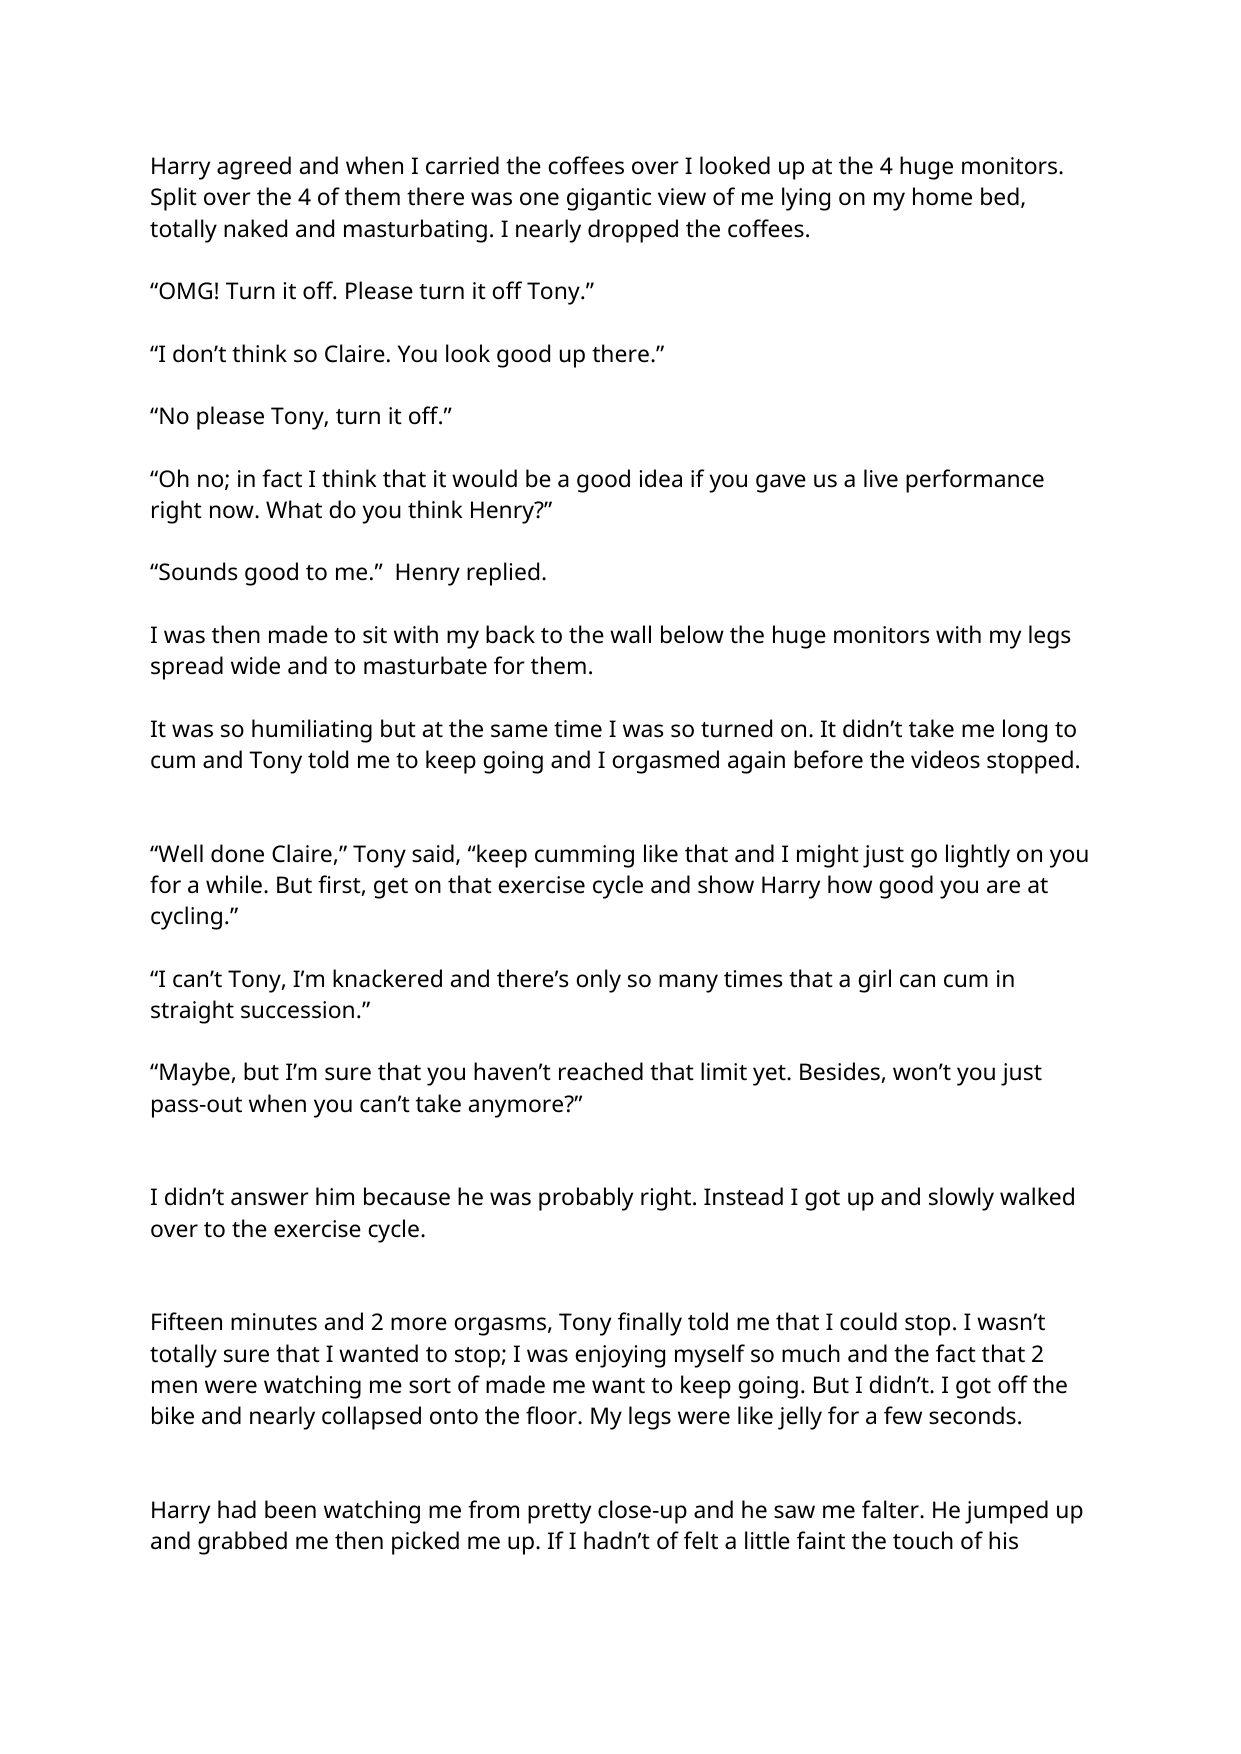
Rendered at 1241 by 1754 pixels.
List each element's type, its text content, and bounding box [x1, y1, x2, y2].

text “Well done Claire,” Tony said, “keep cumming like that and I might just go lightly on you for a while. But first, get on that exercise cycle and show Harry how good you are at cycling.” [150, 837, 1090, 931]
text “I don’t think so Claire. You look good up there.” [150, 337, 1090, 369]
text Harry agreed and when I carried the coffees over I looked up at the 4 huge monitors. Split over the 4 of them there was one gigantic view of me lying on my home bed, totally naked and masturbating. I nearly dropped the coffees. [150, 150, 1090, 244]
text It was so humiliating but at the same time I was so turned on. It didn’t take me long to cum and Tony told me to keep going and I orgasmed again before the videos stopped. [150, 712, 1090, 775]
text “OMG! Turn it off. Please turn it off Tony.” [150, 275, 1090, 306]
text “Sounds good to me.” Henry replied. [150, 556, 1090, 587]
text “Maybe, but I’m sure that you haven’t reached that limit yet. Besides, won’t you just pass-out when you can’t take anymore?” [150, 1056, 1090, 1119]
text “I can’t Tony, I’m knackered and there’s only so many times that a girl can cum in straight succession.” [150, 962, 1090, 1025]
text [150, 1494, 1090, 1556]
text Fifteen minutes and 2 more orgasms, Tony finally told me that I could stop. I wasn’t totally sure that I wanted to stop; I was enjoying myself so much and the fact that 2 men were watching me sort of made me want to keep going. But I didn’t. I got off the bike and nearly collapsed onto the floor. My legs were like jelly for a few seconds. [150, 1306, 1090, 1431]
text I was then made to sit with my back to the wall below the huge monitors with my legs spread wide and to masturbate for them. [150, 619, 1090, 681]
text “No please Tony, turn it off.” [150, 400, 1090, 431]
text I didn’t answer him because he was probably right. Instead I got up and slowly walked over to the exercise cycle. [150, 1181, 1090, 1244]
text “Oh no; in fact I think that it would be a good idea if you gave us a live performance right now. What do you think Henry?” [150, 462, 1090, 525]
